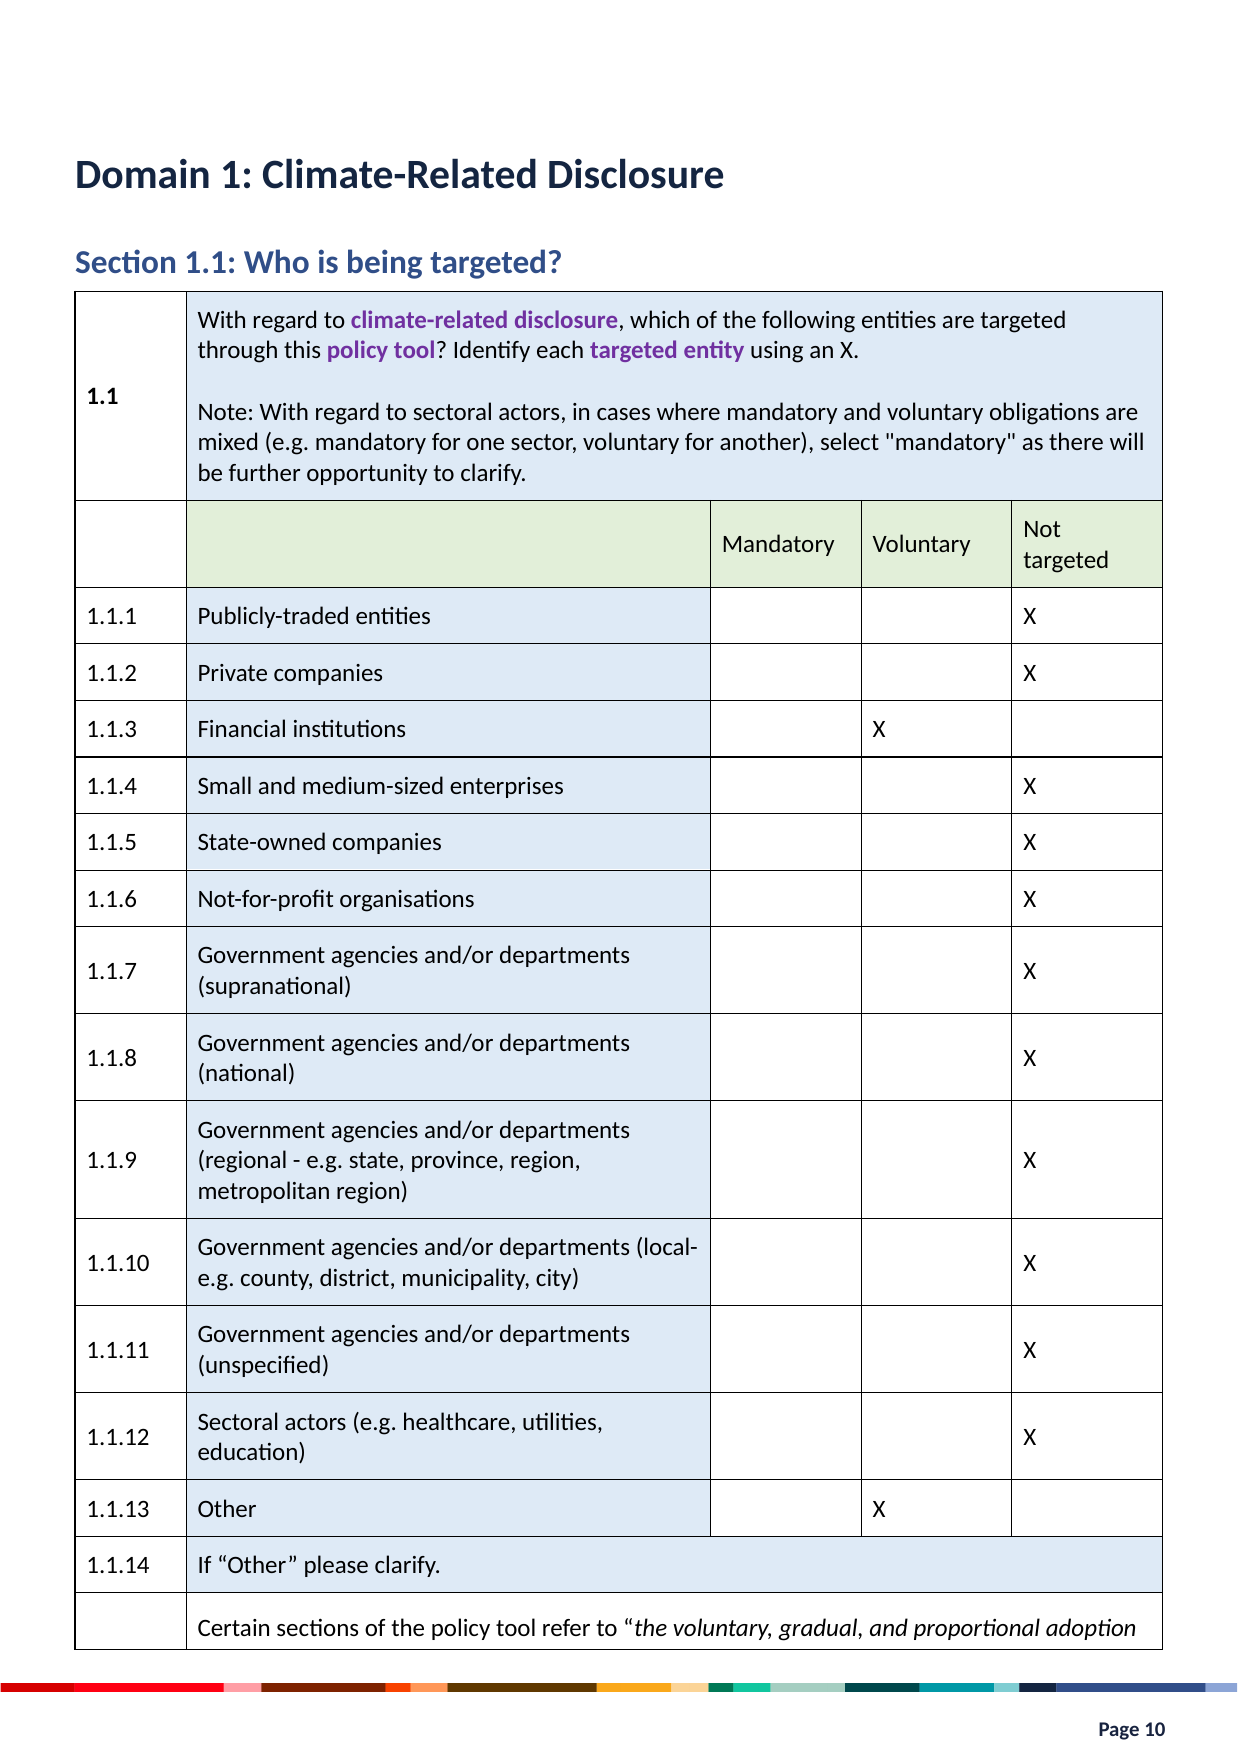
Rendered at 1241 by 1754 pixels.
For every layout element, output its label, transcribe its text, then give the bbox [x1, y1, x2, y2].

table_cell [76, 501, 186, 587]
table_cell Financial institutions [187, 701, 710, 756]
table_cell [862, 927, 1011, 1013]
table_cell [711, 871, 861, 926]
table_cell Government agencies and/or departments (supranational) [187, 927, 710, 1013]
table_cell X [1012, 1393, 1162, 1479]
table_cell [1012, 1480, 1162, 1536]
table_cell [711, 1014, 861, 1100]
table_cell [862, 871, 1011, 926]
table_cell [711, 1306, 861, 1392]
table_cell [76, 1593, 186, 1649]
table_header 1.1 [76, 292, 186, 500]
table_header With regard to climate-related disclosure, which of the following entities are targeted through this policy tool? Identify each targeted entity using an X. Note: With regard to sectoral actors, in cases where mandatory and voluntary obligations are mixed (e.g. mandatory for one sector, voluntary for another), select "mandatory" as there will be further opportunity to clarify. [187, 292, 1162, 500]
table_cell X [1012, 871, 1162, 926]
table_cell [862, 1306, 1011, 1392]
table_cell X [1012, 927, 1162, 1013]
table_cell [1012, 701, 1162, 756]
table_cell Mandatory [711, 501, 861, 587]
table_cell X [1012, 1219, 1162, 1305]
table_cell [711, 927, 861, 1013]
table_cell X [1012, 758, 1162, 813]
table_cell 1.1.8 [76, 1014, 186, 1100]
table_cell 1.1.10 [76, 1219, 186, 1305]
table_cell 1.1.1 [76, 588, 186, 643]
table_cell Sectoral actors (e.g. healthcare, utilities, education) [187, 1393, 710, 1479]
table_cell 1.1.9 [76, 1101, 186, 1218]
table_cell X [1012, 814, 1162, 869]
table_cell 1.1.11 [76, 1306, 186, 1392]
table_cell 1.1.6 [76, 871, 186, 926]
table_cell [862, 1101, 1011, 1218]
table_cell [711, 1393, 861, 1479]
table_cell If “Other” please clarify. [187, 1537, 1162, 1592]
table_cell [711, 644, 861, 700]
subtitle Domain 1: Climate-Related Disclosure [75, 148, 1165, 199]
table_cell [711, 588, 861, 643]
table_cell [862, 644, 1011, 700]
table_cell Voluntary [862, 501, 1011, 587]
table_cell X [1012, 644, 1162, 700]
table_cell 1.1.7 [76, 927, 186, 1013]
table_cell [711, 1101, 861, 1218]
table_cell [862, 1014, 1011, 1100]
table_cell [711, 758, 861, 813]
table_cell Other [187, 1480, 710, 1536]
table_cell 1.1.5 [76, 814, 186, 869]
table_cell X [862, 1480, 1011, 1536]
table_cell [711, 1219, 861, 1305]
table_cell Government agencies and/or departments (national) [187, 1014, 710, 1100]
table_cell [862, 588, 1011, 643]
table_cell 1.1.13 [76, 1480, 186, 1536]
table_cell [187, 501, 710, 587]
table_cell Not-for-profit organisations [187, 871, 710, 926]
table_cell Government agencies and/or departments (unspecified) [187, 1306, 710, 1392]
table_cell Government agencies and/or departments (local-e.g. county, district, municipality, city) [187, 1219, 710, 1305]
table_cell 1.1.2 [76, 644, 186, 700]
table_cell State-owned companies [187, 814, 710, 869]
table_cell [862, 1393, 1011, 1479]
table_cell [862, 814, 1011, 869]
table_cell [862, 1219, 1011, 1305]
table_cell Small and medium-sized enterprises [187, 758, 710, 813]
table_cell 1.1.12 [76, 1393, 186, 1479]
table_cell Not targeted [1012, 501, 1162, 587]
table_cell X [1012, 1101, 1162, 1218]
table_cell [711, 1480, 861, 1536]
table_cell X [862, 701, 1011, 756]
table_cell 1.1.3 [76, 701, 186, 756]
table_cell 1.1.14 [76, 1537, 186, 1592]
picture [0, 1683, 1236, 1692]
table_cell [862, 758, 1011, 813]
table_cell 1.1.4 [76, 758, 186, 813]
table_cell X [1012, 588, 1162, 643]
table_cell Publicly-traded entities [187, 588, 710, 643]
table_cell Government agencies and/or departments (regional - e.g. state, province, region, metropolitan region) [187, 1101, 710, 1218]
table_cell [711, 701, 861, 756]
table_cell X [1012, 1306, 1162, 1392]
table_cell Private companies [187, 644, 710, 700]
table_cell X [1012, 1014, 1162, 1100]
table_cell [187, 1593, 1162, 1649]
table_cell [711, 814, 861, 869]
subtitle Section 1.1: Who is being targeted? [75, 241, 1165, 282]
